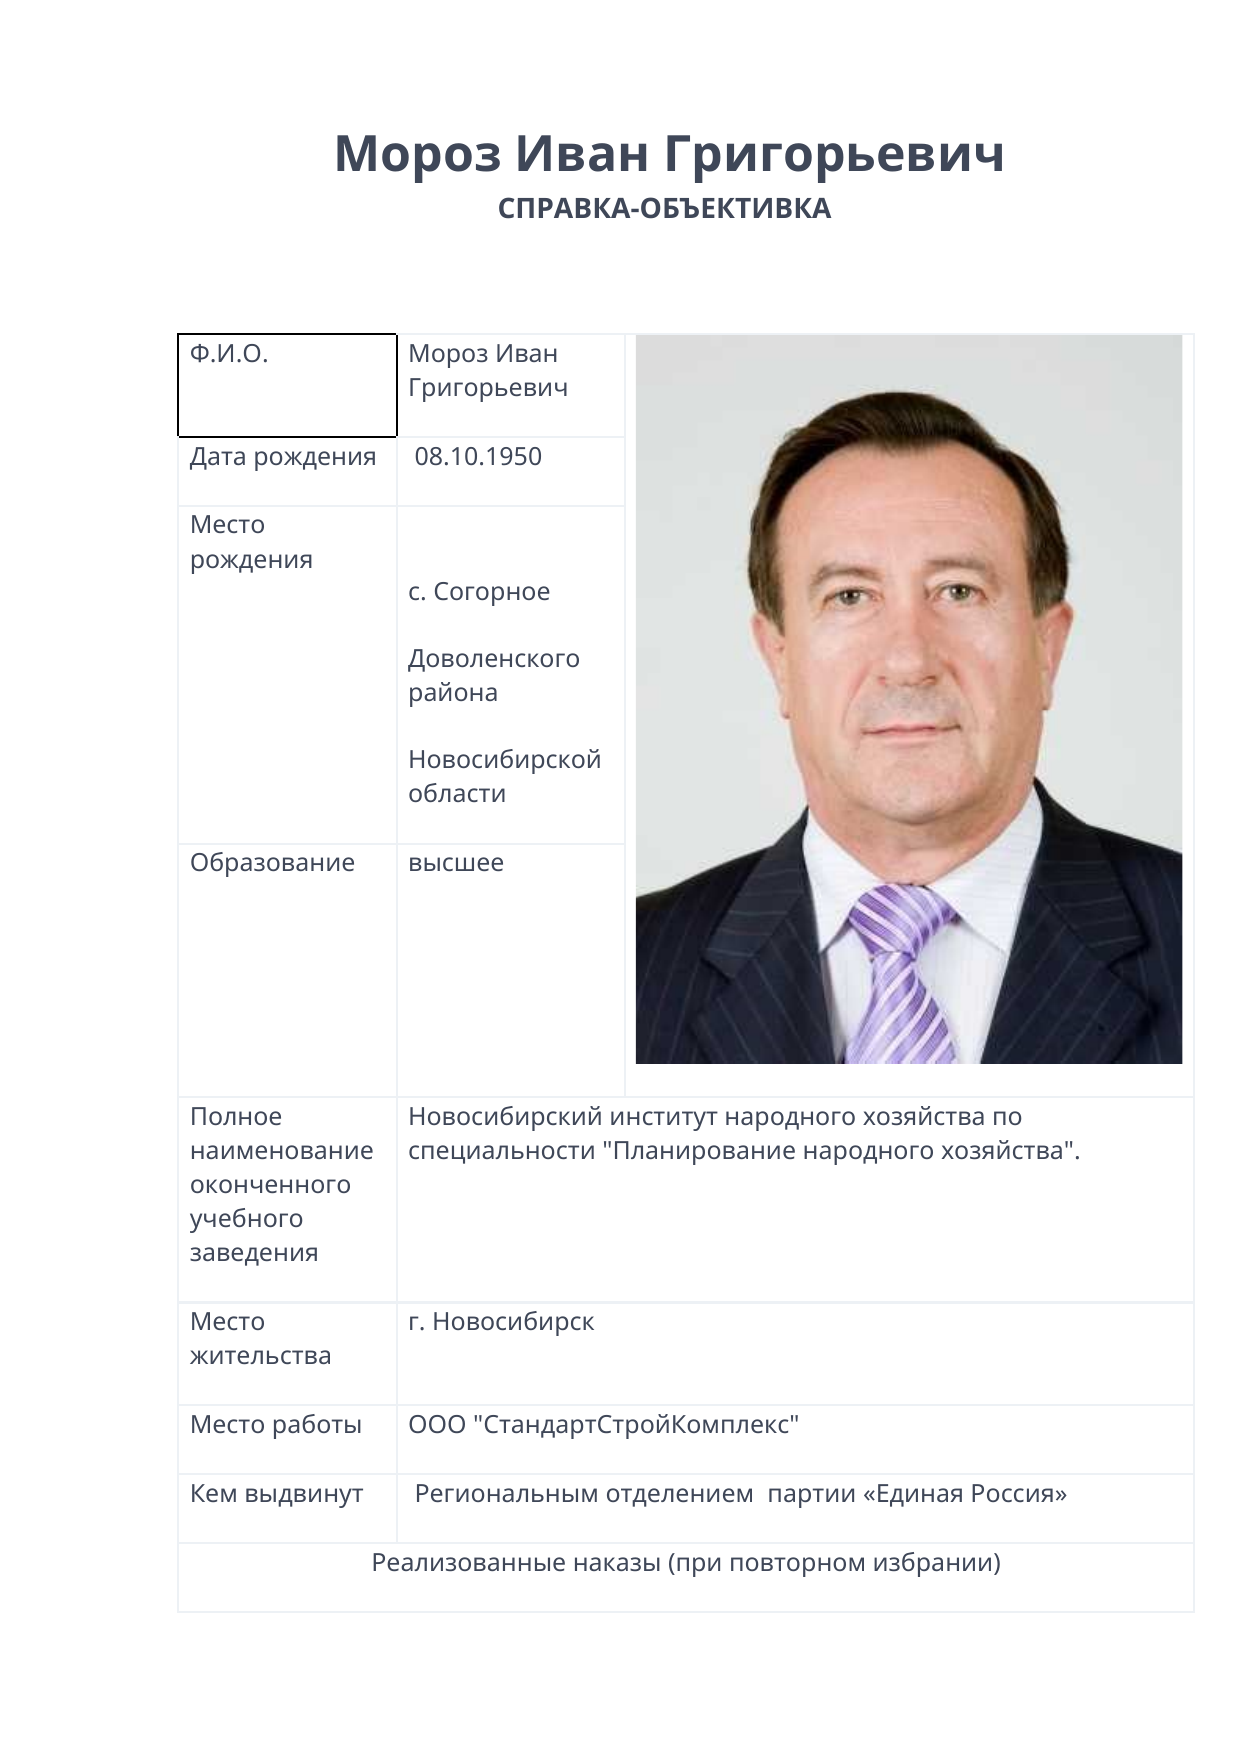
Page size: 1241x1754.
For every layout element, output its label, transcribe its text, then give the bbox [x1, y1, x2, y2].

table_cell Место работы [179, 1406, 396, 1473]
table_cell г. Новосибирск [398, 1304, 1193, 1404]
table_header [626, 335, 1193, 1096]
table_cell Реализованные наказы (при повторном избрании) [179, 1544, 1193, 1611]
table_header Мороз Иван Григорьевич [398, 335, 624, 436]
table_cell ООО "СтандартСтройКомплекс" [398, 1406, 1193, 1473]
table_cell Региональным отделением партии «Единая Россия» [398, 1475, 1193, 1542]
table_cell Дата рождения [179, 438, 396, 505]
table_cell Полное наименование оконченного учебного заведения [179, 1098, 396, 1301]
table_cell Место жительства [179, 1304, 396, 1404]
table_cell 08.10.1950 [398, 438, 624, 505]
picture [635, 335, 1183, 1064]
table_cell высшее [398, 845, 624, 1096]
table_cell Место рождения [179, 507, 396, 843]
table_cell Образование [179, 845, 396, 1096]
table_cell с. Согорное Доволенского района Новосибирской области [398, 507, 624, 843]
table_cell Кем выдвинут [179, 1475, 396, 1542]
text Мороз Иван Григорьевич [177, 118, 1152, 186]
table_header Ф.И.О. [179, 335, 396, 436]
table_cell Новосибирский институт народного хозяйства по специальности "Планирование народного хозяйства". [398, 1098, 1193, 1301]
text СПРАВКА-ОБЪЕКТИВКА [177, 186, 1152, 227]
